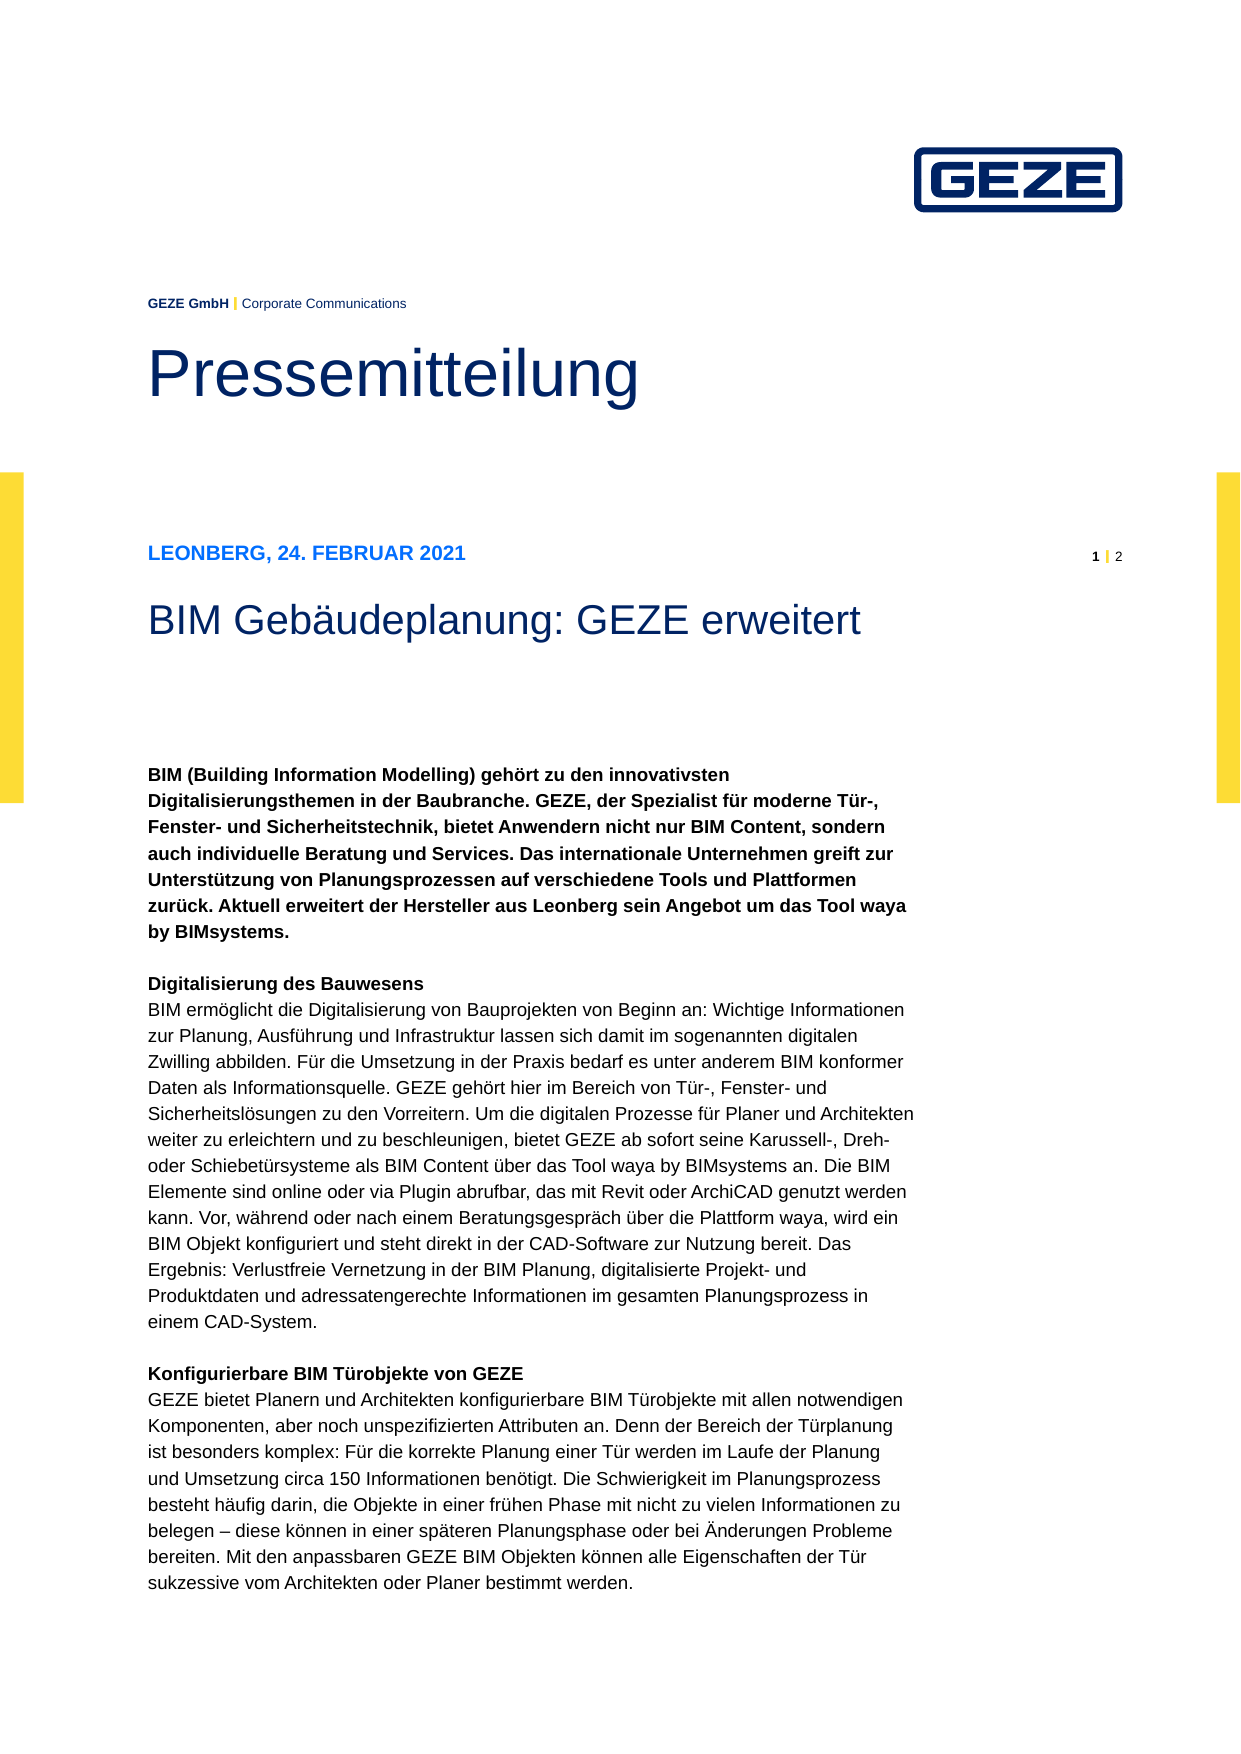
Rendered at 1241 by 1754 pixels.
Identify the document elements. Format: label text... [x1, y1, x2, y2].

table_header Leonberg, [148, 538, 914, 567]
text Digitalisierung des Bauwesens [148, 968, 915, 994]
table_cell BIM Gebäudeplanung: GEZE erweitert Portfolio mit waya by BIMsystems [148, 568, 914, 760]
text BIM (Building Information Modelling) gehört zu den innovativsten Digitalisierungsthemen in der Baubranche. GEZE, der Spezialist für moderne Tür-, Fenster- und Sicherheitstechnik, bietet Anwendern nicht nur BIM Content, sondern auch individuelle Beratung und Services. Das internationale Unternehmen greift zur Unterstützung von Planungsprozessen auf verschiedene Tools und Plattformen zurück. Aktuell erweitert der Hersteller aus Leonberg sein Angebot um das Tool waya by BIMsystems. [148, 760, 915, 942]
text BIM ermöglicht die Digitalisierung von Bauprojekten von Beginn an: Wichtige Informationen zur Planung, Ausführung und Infrastruktur lassen sich damit im sogenannten digitalen Zwilling abbilden. Für die Umsetzung in der Praxis bedarf es unter anderem BIM konformer Daten als Informationsquelle. GEZE gehört hier im Bereich von Tür-, Fenster- und Sicherheitslösungen zu den Vorreitern. Um die digitalen Prozesse für Planer und Architekten weiter zu erleichtern und zu beschleunigen, bietet GEZE ab sofort seine Karussell-, Dreh- oder Schiebetürsysteme als BIM Content über das Tool waya by BIMsystems an. Die BIM Elemente sind online oder via Plugin abrufbar, das mit Revit oder ArchiCAD genutzt werden kann. Vor, während oder nach einem Beratungsgespräch über die Plattform waya, wird ein BIM Objekt konfiguriert und steht direkt in der CAD-Software zur Nutzung bereit. Das Ergebnis: Verlustfreie Vernetzung in der BIM Planung, digitalisierte Projekt- und Produktdaten und adressatengerechte Informationen im gesamten Planungsprozess in einem CAD-System. [148, 994, 915, 1333]
text GEZE bietet Planern und Architekten konfigurierbare BIM Türobjekte mit allen notwendigen Komponenten, aber noch unspezifizierten Attributen an. Denn der Bereich der Türplanung ist besonders komplex: Für die korrekte Planung einer Tür werden im Laufe der Planung und Umsetzung circa 150 Informationen benötigt. Die Schwierigkeit im Planungsprozess besteht häufig darin, die Objekte in einer frühen Phase mit nicht zu vielen Informationen zu belegen – diese können in einer späteren Planungsphase oder bei Änderungen Probleme bereiten. Mit den anpassbaren GEZE BIM Objekten können alle Eigenschaften der Tür sukzessive vom Architekten oder Planer bestimmt werden. [148, 1385, 915, 1593]
text Konfigurierbare BIM Türobjekte von GEZE [148, 1359, 915, 1385]
